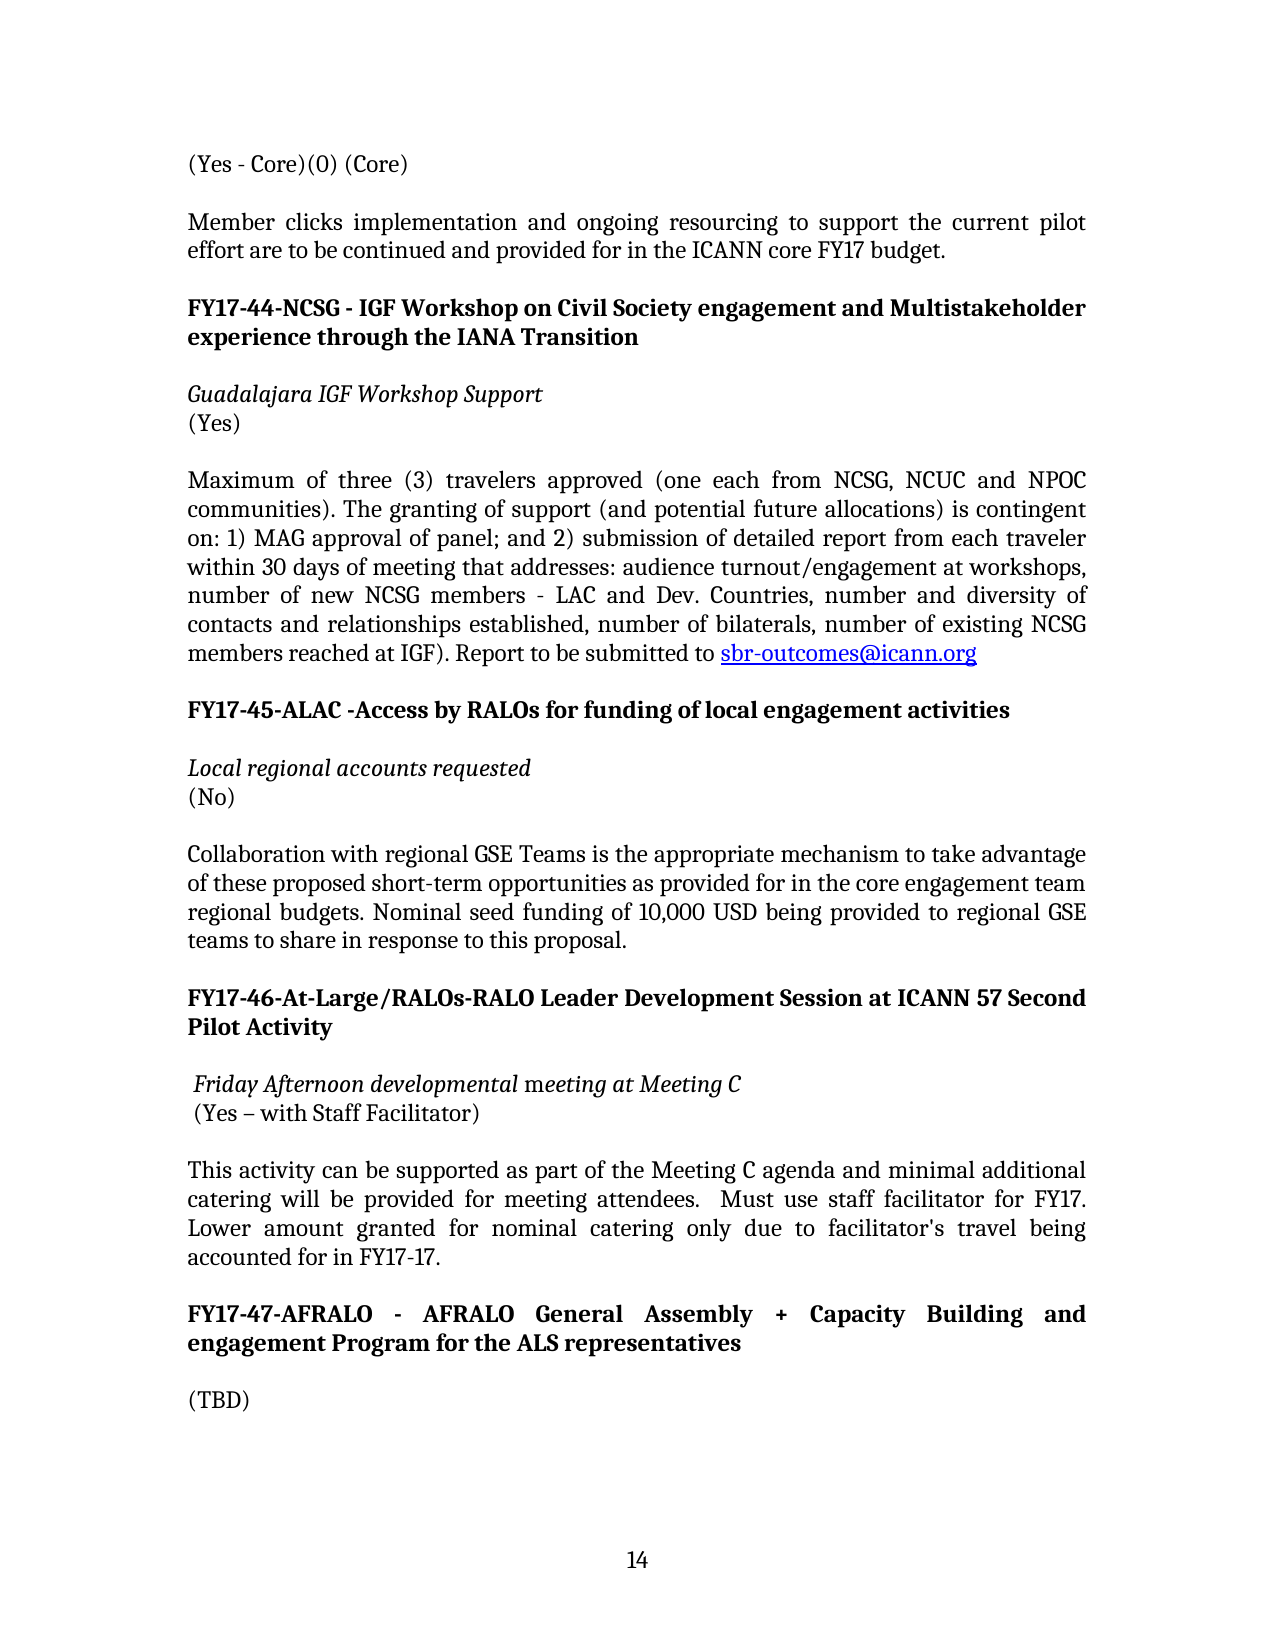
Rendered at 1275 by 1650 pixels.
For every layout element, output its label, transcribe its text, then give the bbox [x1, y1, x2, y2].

text Member clicks implementation and ongoing resourcing to support the current pilot effort are to be continued and provided for in the ICANN core FY17 budget. [187, 207, 1087, 265]
text This activity can be supported as part of the Meeting C agenda and minimal additional catering will be provided for meeting attendees. Must use staff facilitator for FY17. Lower amount granted for nominal catering only due to facilitator's travel being accounted for in FY17-17. [187, 1156, 1087, 1271]
text FY17-47-AFRALO - AFRALO General Assembly + Capacity Building and engagement Program for the ALS representatives [187, 1300, 1087, 1357]
text (Yes – with Staff Facilitator) [187, 1099, 1087, 1127]
text Collaboration with regional GSE Teams is the appropriate mechanism to take advantage of these proposed short-term opportunities as provided for in the core engagement team regional budgets. Nominal seed funding of 10,000 USD being provided to regional GSE teams to share in response to this proposal. [187, 840, 1087, 955]
text FY17-46-At-Large/RALOs-RALO Leader Development Session at ICANN 57 Second Pilot Activity [187, 984, 1087, 1041]
text (Yes - Core)(0) (Core) [187, 150, 1087, 179]
text FY17-45-ALAC -Access by RALOs for funding of local engagement activities [187, 696, 1087, 725]
text Maximum of three (3) travelers approved (one each from NCSG, NCUC and NPOC communities). The granting of support (and potential future allocations) is contingent on: 1) MAG approval of panel; and 2) submission of detailed report from each traveler within 30 days of meeting that addresses: audience turnout/engagement at workshops, number of new NCSG members - LAC and Dev. Countries, number and diversity of contacts and relationships established, number of bilaterals, number of existing NCSG members reached at IGF). Report to be submitted to sbr-outcomes@icann.org [187, 466, 1087, 667]
text FY17-44-NCSG - IGF Workshop on Civil Society engagement and Multistakeholder experience through the IANA Transition [187, 294, 1087, 351]
text (TBD) [187, 1386, 1087, 1415]
text Local regional accounts requested [187, 754, 1087, 782]
text Friday Afternoon developmental meeting at Meeting C [187, 1070, 1087, 1099]
text (Yes) [187, 409, 1087, 437]
text Guadalajara IGF Workshop Support [187, 380, 1087, 409]
text (No) [187, 782, 1087, 811]
